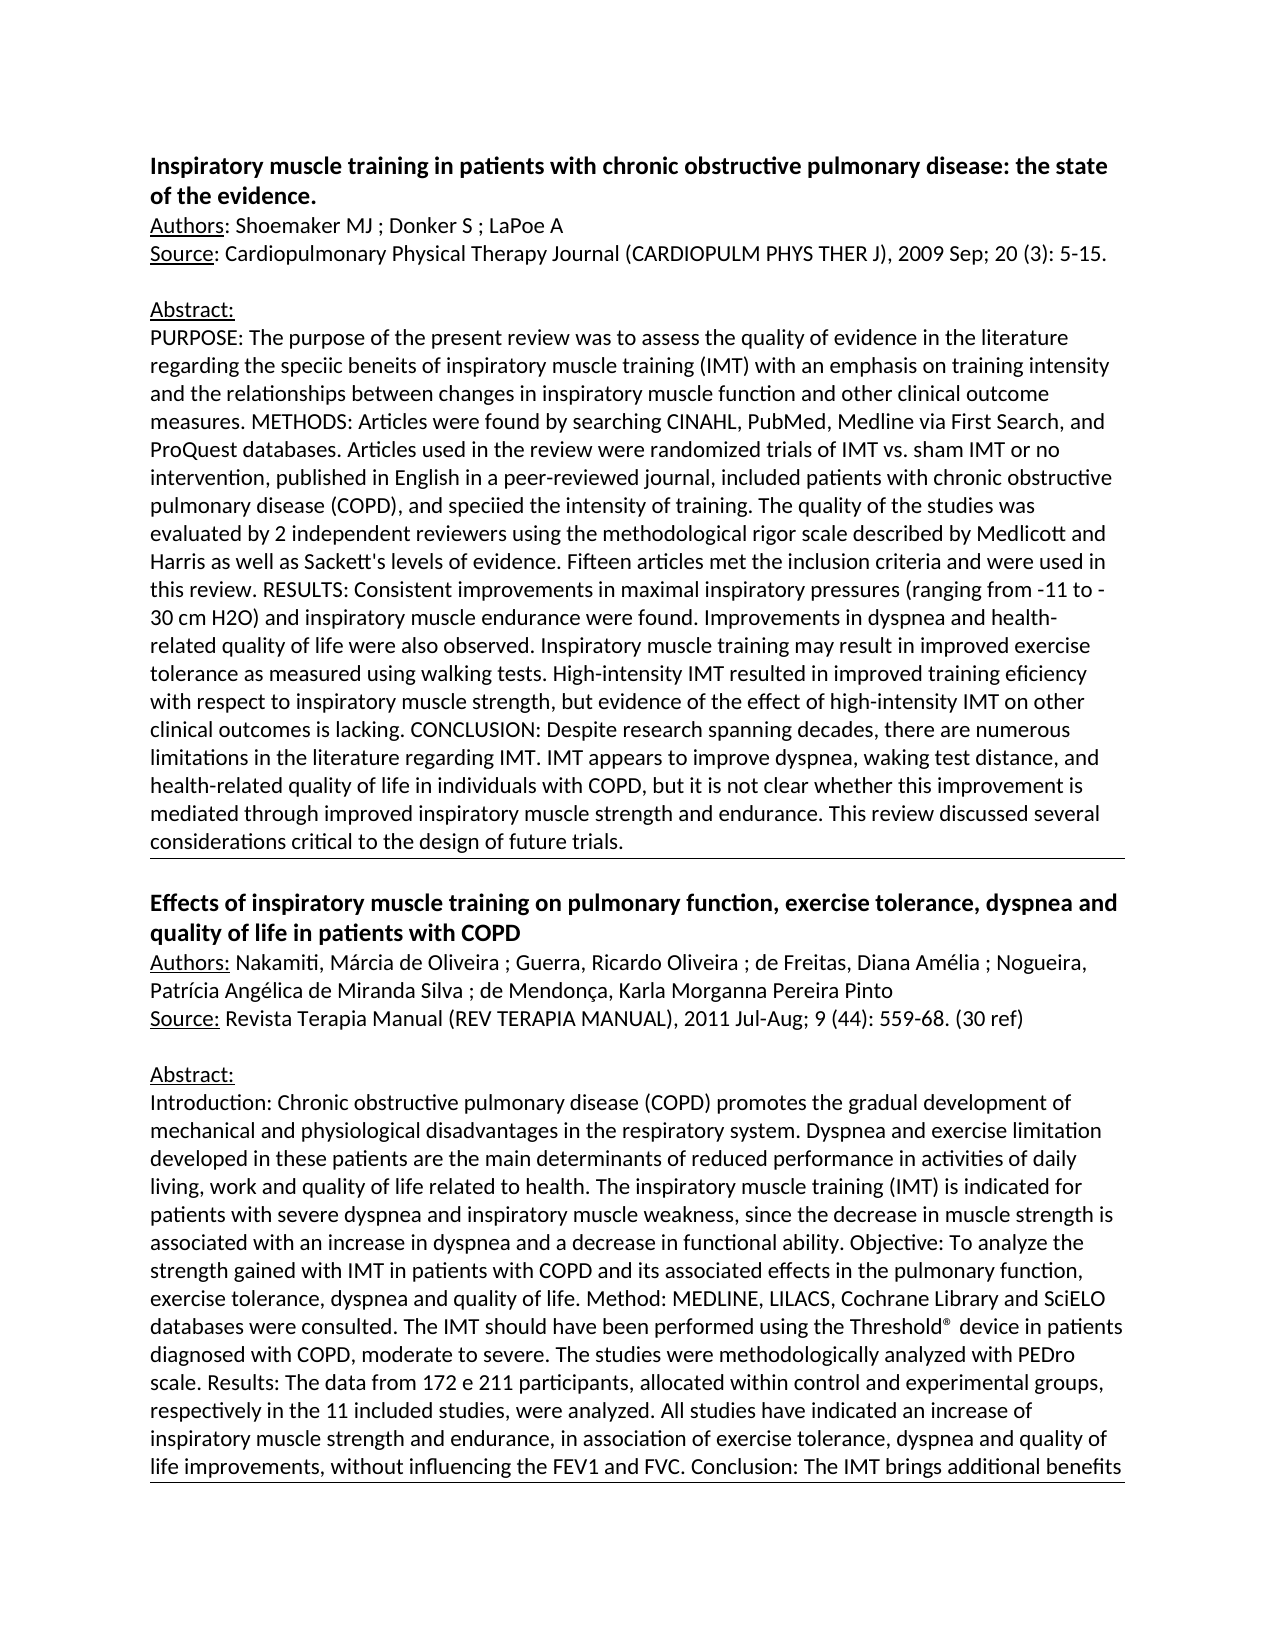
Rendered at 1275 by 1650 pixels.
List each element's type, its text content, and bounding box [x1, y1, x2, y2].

text Authors: Nakamiti, Márcia de Oliveira ; Guerra, Ricardo Oliveira ; de Freitas, Diana Amélia ; Nogueira, Patrícia Angélica de Miranda Silva ; de Mendonça, Karla Morganna Pereira Pinto [150, 948, 1125, 1004]
text Inspiratory muscle training in patients with chronic obstructive pulmonary disease: the state of the evidence. [150, 150, 1125, 211]
text Effects of inspiratory muscle training on pulmonary function, exercise tolerance, dyspnea and quality of life in patients with COPD [150, 887, 1125, 948]
text PURPOSE: The purpose of the present review was to assess the quality of evidence in the literature regarding the speciic beneits of inspiratory muscle training (IMT) with an emphasis on training intensity and the relationships between changes in inspiratory muscle function and other clinical outcome measures. METHODS: Articles were found by searching CINAHL, PubMed, Medline via First Search, and ProQuest databases. Articles used in the review were randomized trials of IMT vs. sham IMT or no intervention, published in English in a peer-reviewed journal, included patients with chronic obstructive pulmonary disease (COPD), and speciied the intensity of training. The quality of the studies was evaluated by 2 independent reviewers using the methodological rigor scale described by Medlicott and Harris as well as Sackett's levels of evidence. Fifteen articles met the inclusion criteria and were used in this review. RESULTS: Consistent improvements in maximal inspiratory pressures (ranging from -11 to -30 cm H2O) and inspiratory muscle endurance were found. Improvements in dyspnea and health-related quality of life were also observed. Inspiratory muscle training may result in improved exercise tolerance as measured using walking tests. High-intensity IMT resulted in improved training eficiency with respect to inspiratory muscle strength, but evidence of the effect of high-intensity IMT on other clinical outcomes is lacking. CONCLUSION: Despite research spanning decades, there are numerous limitations in the literature regarding IMT. IMT appears to improve dyspnea, waking test distance, and health-related quality of life in individuals with COPD, but it is not clear whether this improvement is mediated through improved inspiratory muscle strength and endurance. This review discussed several considerations critical to the design of future trials. [150, 323, 1125, 858]
text Abstract: [150, 1060, 1125, 1088]
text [150, 1088, 1125, 1482]
text Source: Revista Terapia Manual (REV TERAPIA MANUAL), 2011 Jul-Aug; 9 (44): 559-68. (30 ref) [150, 1004, 1125, 1032]
text Source: Cardiopulmonary Physical Therapy Journal (CARDIOPULM PHYS THER J), 2009 Sep; 20 (3): 5-15. [150, 239, 1125, 267]
text Abstract: [150, 295, 1125, 323]
text Authors: Shoemaker MJ ; Donker S ; LaPoe A [150, 211, 1125, 239]
